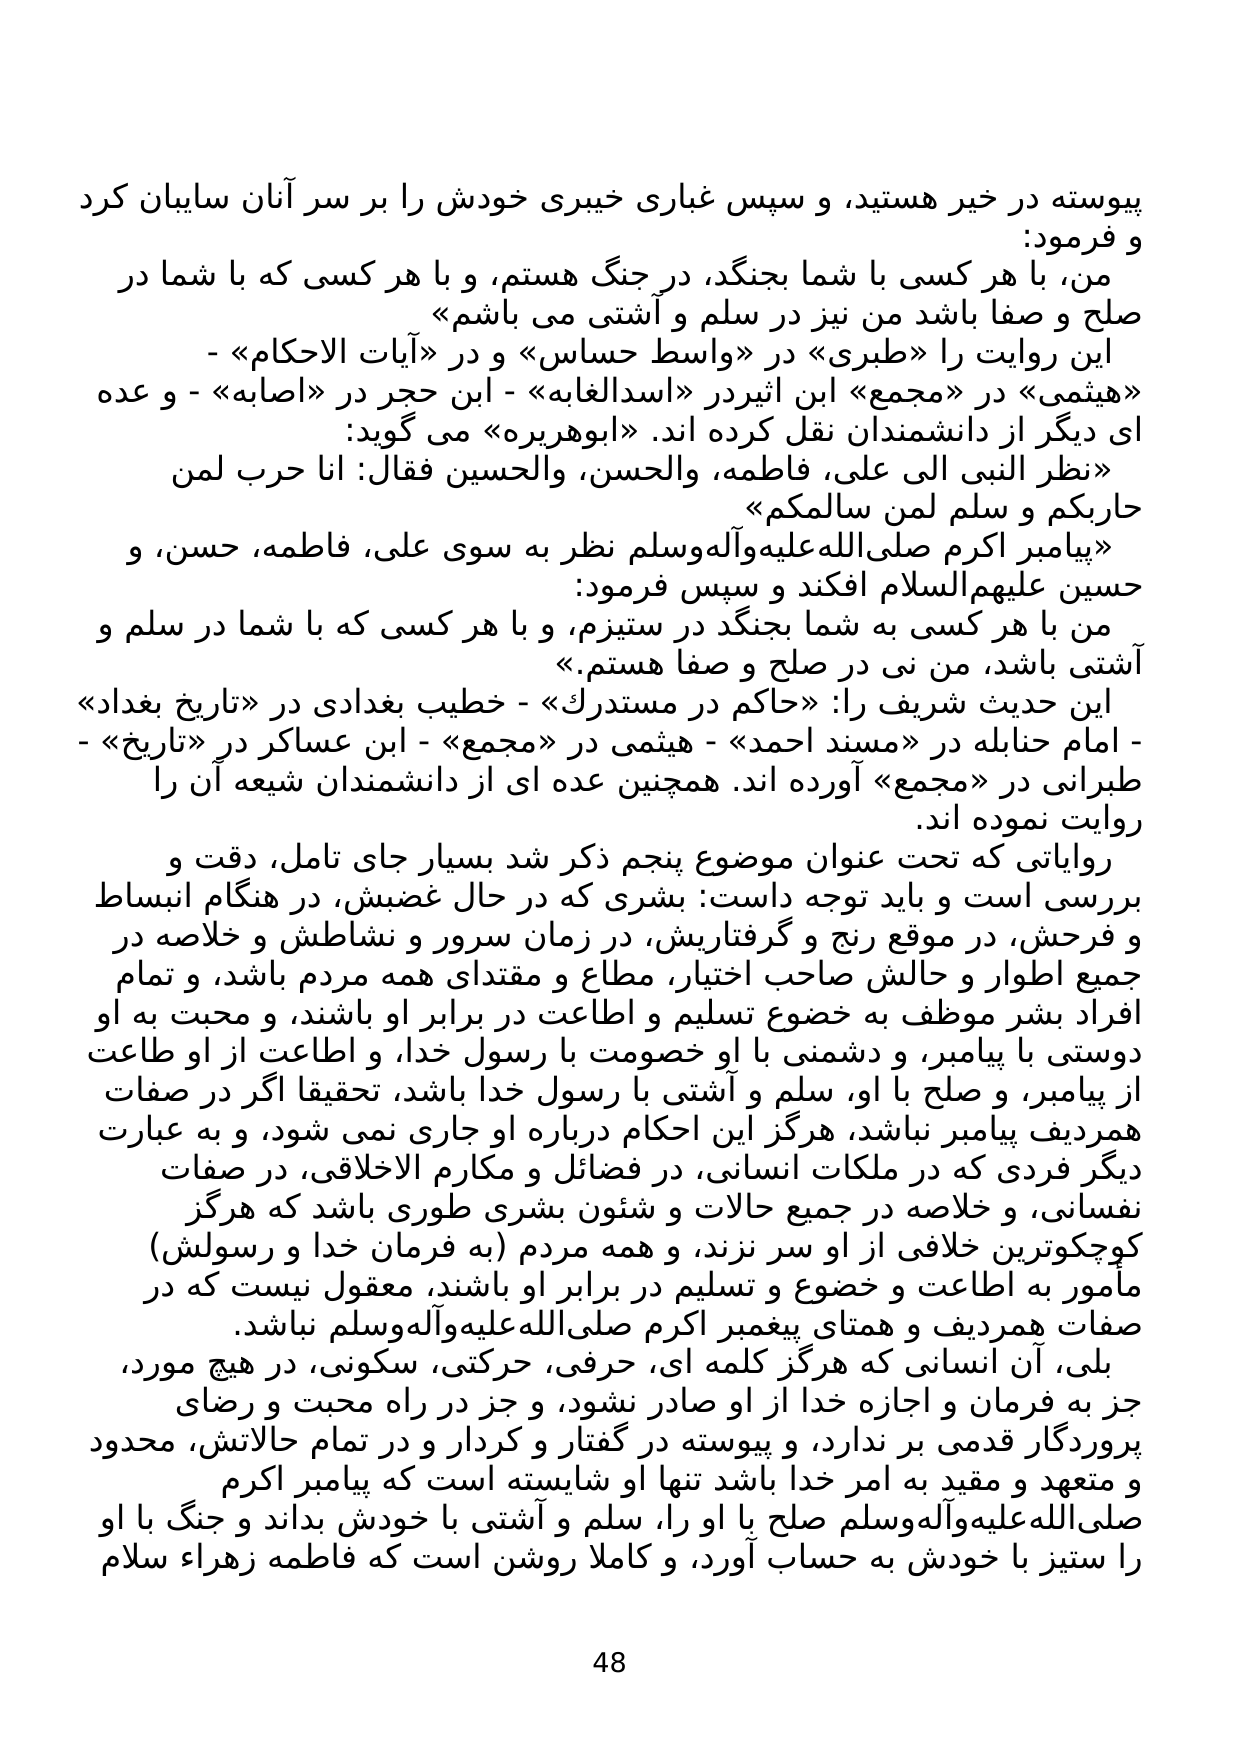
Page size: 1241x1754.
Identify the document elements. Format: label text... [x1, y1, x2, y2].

text «نظر النبی الی علی، فاطمه، والحسن، والحسين فقال: انا حرب لمن حاربكم و سلم لمن سالمكم» [75, 449, 1144, 527]
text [75, 177, 1144, 255]
text من، با هر كسی با شما بجنگد، در جنگ هستم، و با هر كسی كه با شما در صلح و صفا باشد من نيز در سلم و آشتی می باشم» [75, 255, 1144, 333]
text رواياتی كه تحت عنوان موضوع پنجم ذكر شد بسيار جای تامل، دقت و بررسی است و بايد توجه داست: بشری كه در حال غضبش، در هنگام انبساط و فرحش، در موقع رنج و گرفتاريش، در زمان سرور و نشاطش و خلاصه در جميع اطوار و حالش صاحب اختيار، مطاع و مقتدای همه مردم باشد، و تمام افراد بشر موظف به خضوع تسليم و اطاعت در برابر او باشند، و محبت به او دوستی با پيامبر، و دشمنی با او خصومت با رسول خدا، و اطاعت از او طاعت از پيامبر، و صلح با او، سلم و آشتی با رسول خدا باشد، تحقيقا اگر در صفات همرديف پيامبر نباشد، هرگز اين احكام درباره او جاری نمی شود، و به عبارت ديگر فردی كه در ملكات انسانی، در فضائل و مكارم الاخلاقی، در صفات نفسانی، و خلاصه در جميع حالات و شئون بشری طوری باشد كه هرگز كوچكوترين خلافی از او سر نزند، و همه مردم (به فرمان خدا و رسولش) مأمور به اطاعت و خضوع و تسليم در برابر او باشند، معقول نيست كه در صفات همرديف و همتای پيغمبر اكرم صلی‌الله‌عليه‌وآله‌وسلم نباشد. [75, 838, 1144, 1343]
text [75, 1343, 1144, 1576]
text «پيامبر اكرم صلی‌الله‌عليه‌وآله‌وسلم نظر به سوی علی، فاطمه، حسن، و حسين عليهم‌السلام افكند و سپس فرمود: [75, 527, 1144, 604]
text اين حديث شريف را: «حاكم در مستدرك» - خطيب بغدادی در «تاريخ بغداد» - امام حنابله در «مسند احمد» - هيثمی در «مجمع» - ابن عساكر در «تاريخ» - طبرانی در «مجمع» آورده اند. همچنين عده ای از دانشمندان شيعه آن را روايت نموده اند. [75, 682, 1144, 838]
text اين روايت را «طبری» در «واسط حساس» و در «آيات الاحكام» - «هيثمی» در «مجمع» ابن اثيردر «اسدالغابه» - ابن حجر در «اصابه» - و عده ای ديگر از دانشمندان نقل كرده اند. «ابوهريره» می گويد: [75, 333, 1144, 449]
text من با هر كسی به شما بجنگد در ستيزم، و با هر كسی كه با شما در سلم و آشتی باشد، من نی در صلح و صفا هستم.» [75, 604, 1144, 682]
